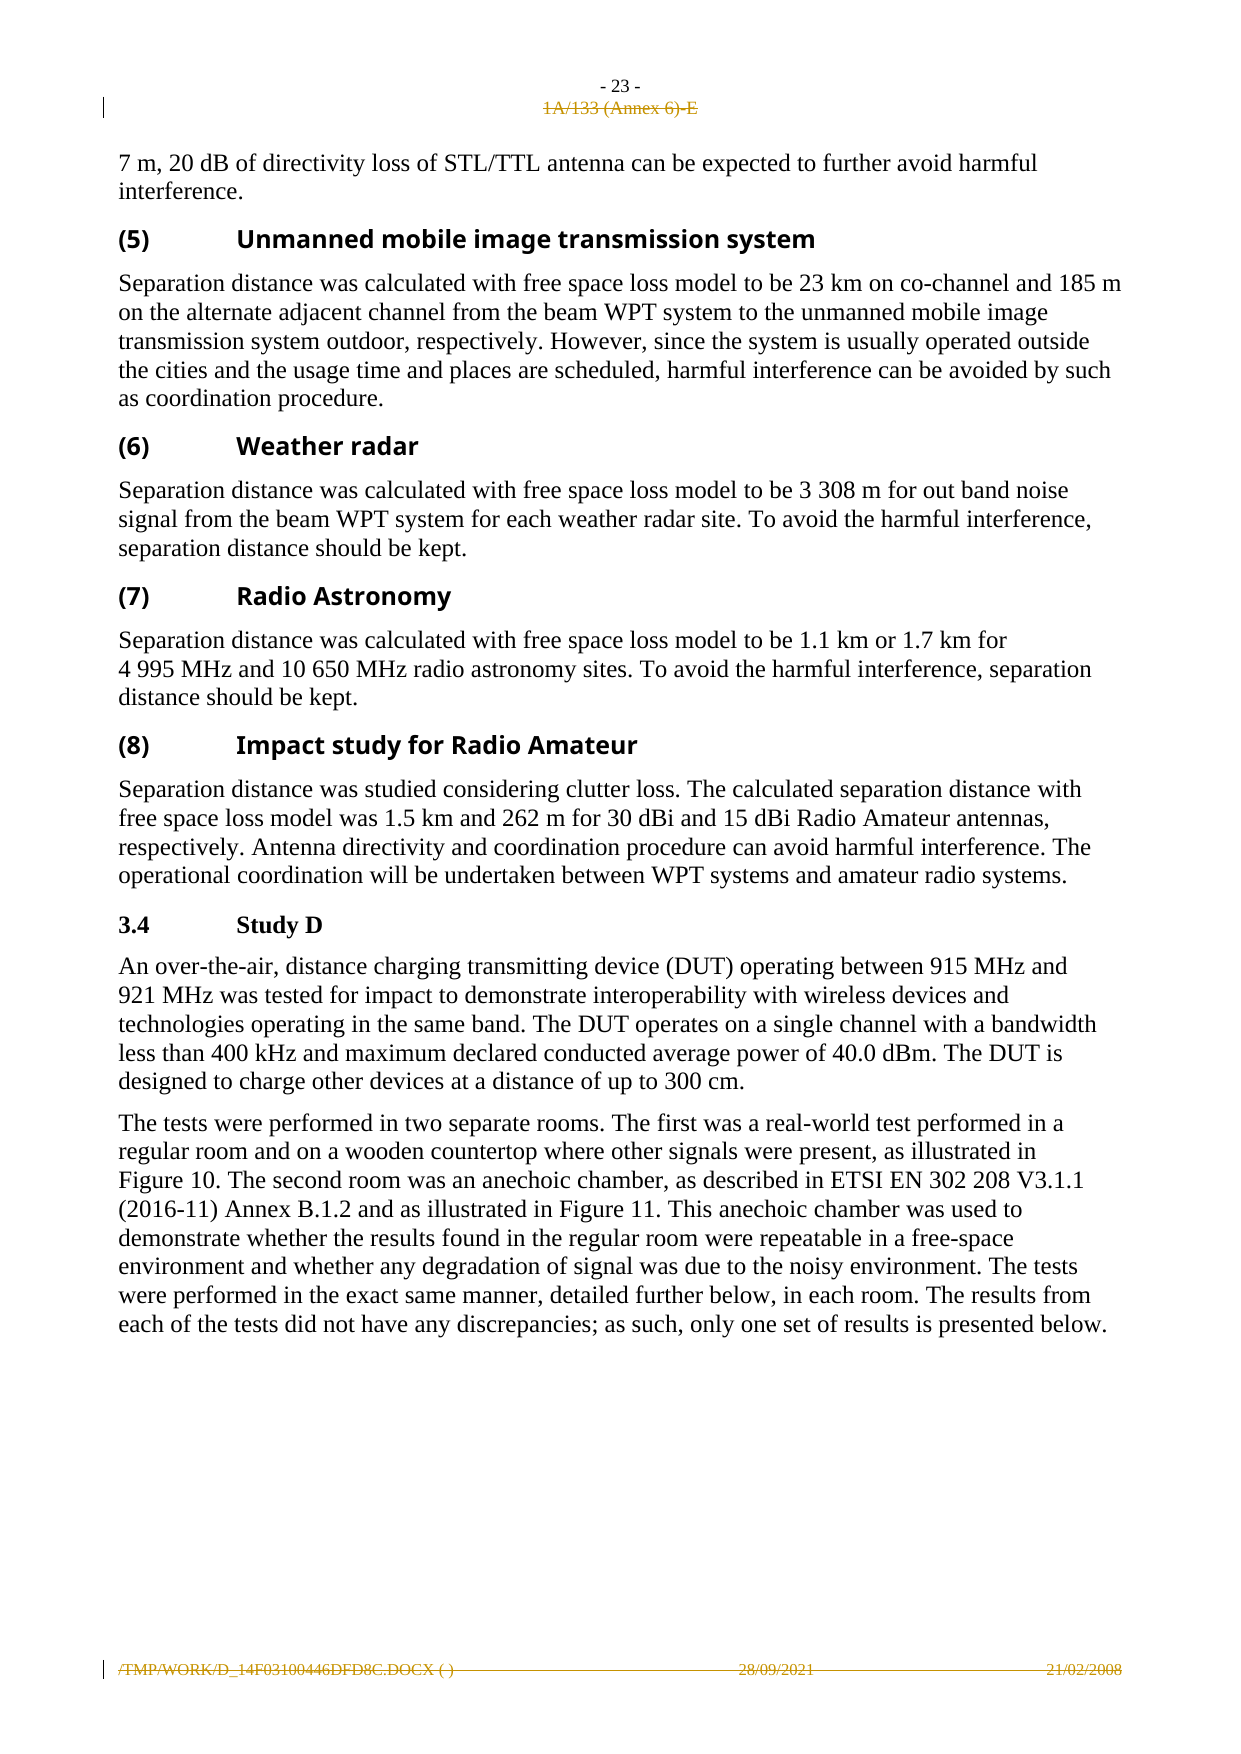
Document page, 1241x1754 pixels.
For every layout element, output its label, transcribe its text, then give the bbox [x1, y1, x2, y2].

text The tests were performed in two separate rooms. The first was a real-world test performed in a regular room and on a wooden countertop where other signals were present, as illustrated in Figure 10. The second room was an anechoic chamber, as described in ETSI EN 302 208 V3.1.1 (2016-11) Annex B.1.2 and as illustrated in Figure 11. This anechoic chamber was used to demonstrate whether the results found in the regular room were repeatable in a free-space environment and whether any degradation of signal was due to the noisy environment. The tests were performed in the exact same manner, detailed further below, in each room. The results from each of the tests did not have any discrepancies; as such, only one set of results is presented below. [118, 1108, 1122, 1338]
text Separation distance was calculated with free space loss model to be 1.1 km or 1.7 km for 4 995 MHz and 10 650 MHz radio astronomy sites. To avoid the harmful interference, separation distance should be kept. [118, 625, 1122, 711]
text Separation distance was calculated with free space loss model to be 3 308 m for out band noise signal from the beam WPT system for each weather radar site. To avoid the harmful interference, separation distance should be kept. [118, 475, 1122, 562]
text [118, 148, 1122, 205]
subtitle (8) Impact study for Radio Amateur [118, 728, 1122, 762]
subtitle (6) Weather radar [118, 429, 1122, 463]
subtitle (5) Unmanned mobile image transmission system [118, 222, 1122, 256]
text An over-the-air, distance charging transmitting device (DUT) operating between 915 MHz and 921 MHz was tested for impact to demonstrate interoperability with wireless devices and technologies operating in the same band. The DUT operates on a single channel with a bandwidth less than 400 kHz and maximum declared conducted average power of 40.0 dBm. The DUT is designed to charge other devices at a distance of up to 300 cm. [118, 951, 1122, 1095]
subtitle 3.4 Study D [118, 910, 1122, 939]
text Separation distance was calculated with free space loss model to be 23 km on co-channel and 185 m on the alternate adjacent channel from the beam WPT system to the unmanned mobile image transmission system outdoor, respectively. However, since the system is usually operated outside the cities and the usage time and places are scheduled, harmful interference can be avoided by such as coordination procedure. [118, 268, 1122, 412]
text Separation distance was studied considering clutter loss. The calculated separation distance with free space loss model was 1.5 km and 262 m for 30 dBi and 15 dBi Radio Amateur antennas, respectively. Antenna directivity and coordination procedure can avoid harmful interference. The operational coordination will be undertaken between WPT systems and amateur radio systems. [118, 774, 1122, 889]
subtitle (7) Radio Astronomy [118, 578, 1122, 612]
